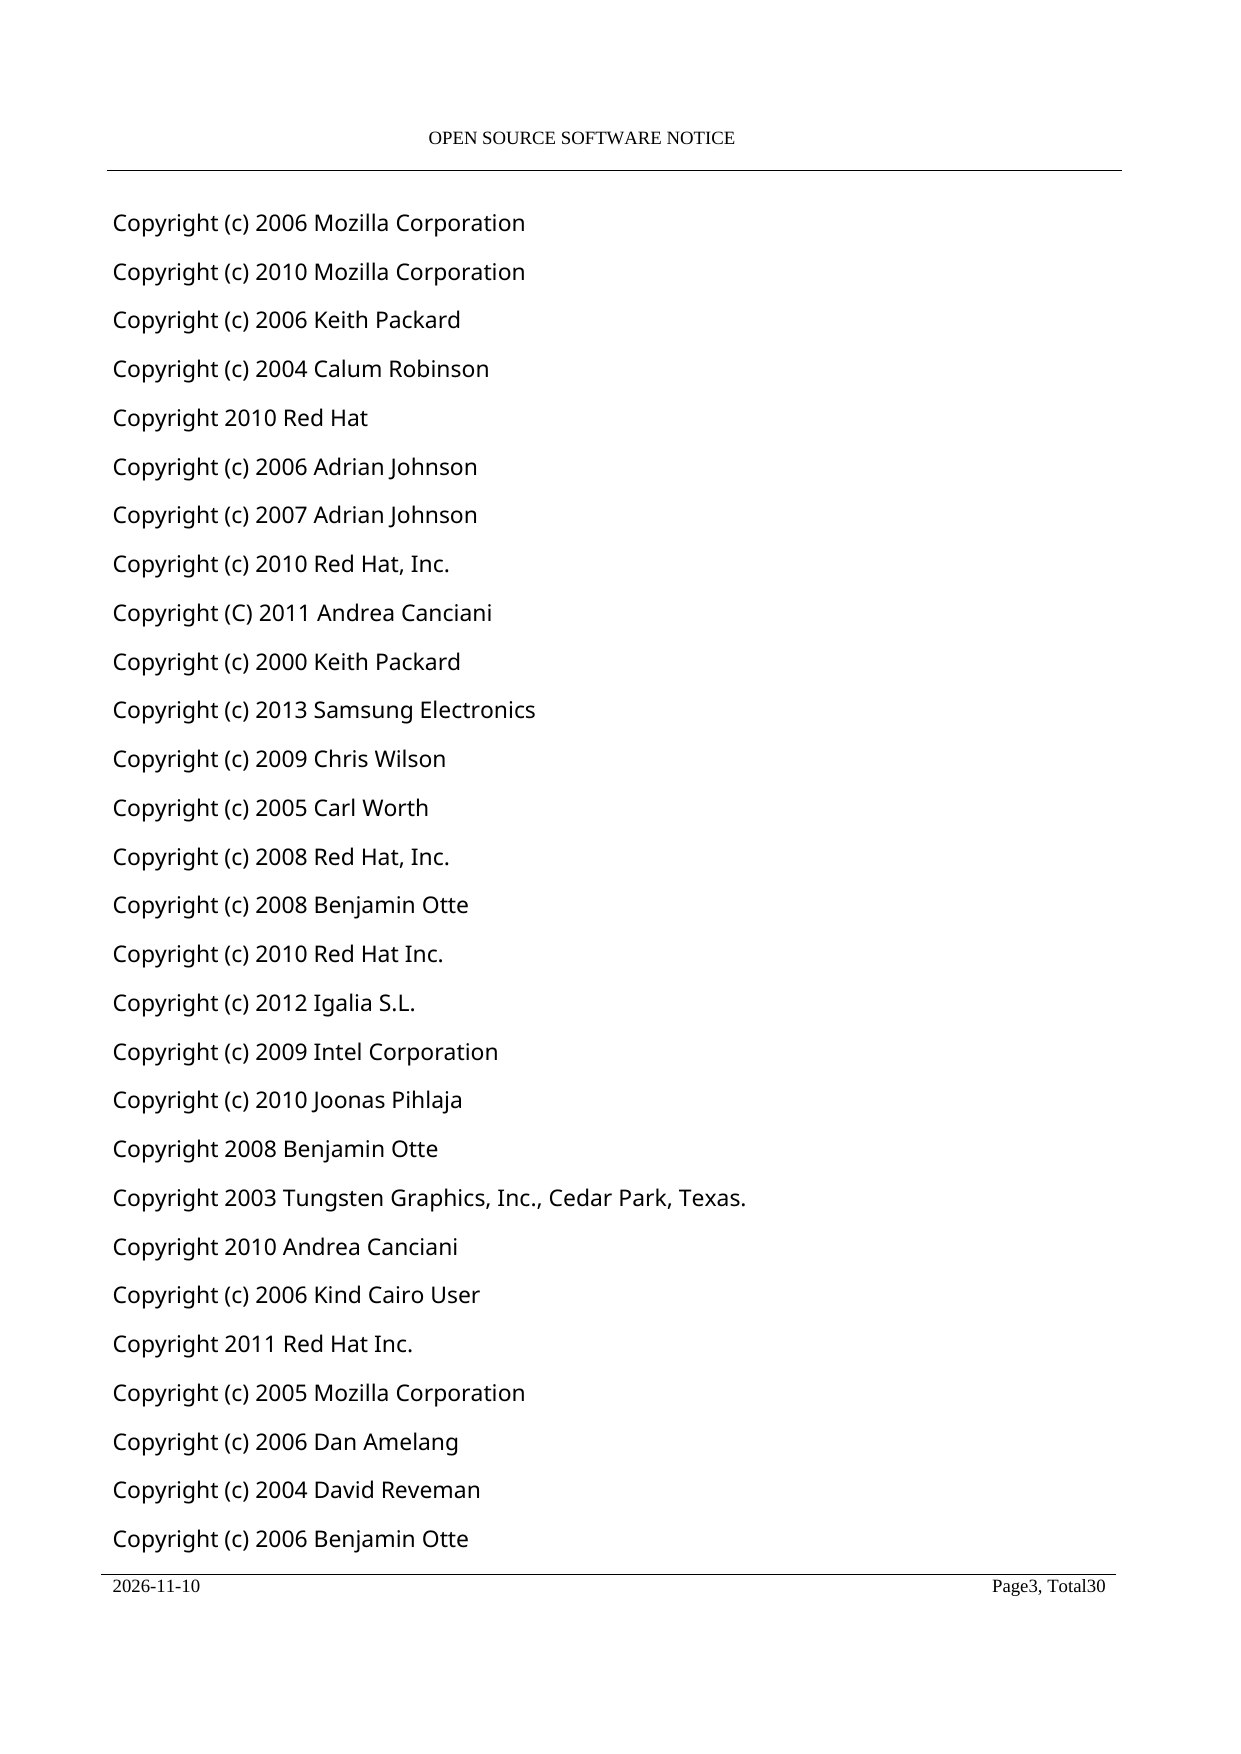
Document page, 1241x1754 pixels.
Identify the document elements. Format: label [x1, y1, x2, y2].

text [112, 206, 1128, 1555]
